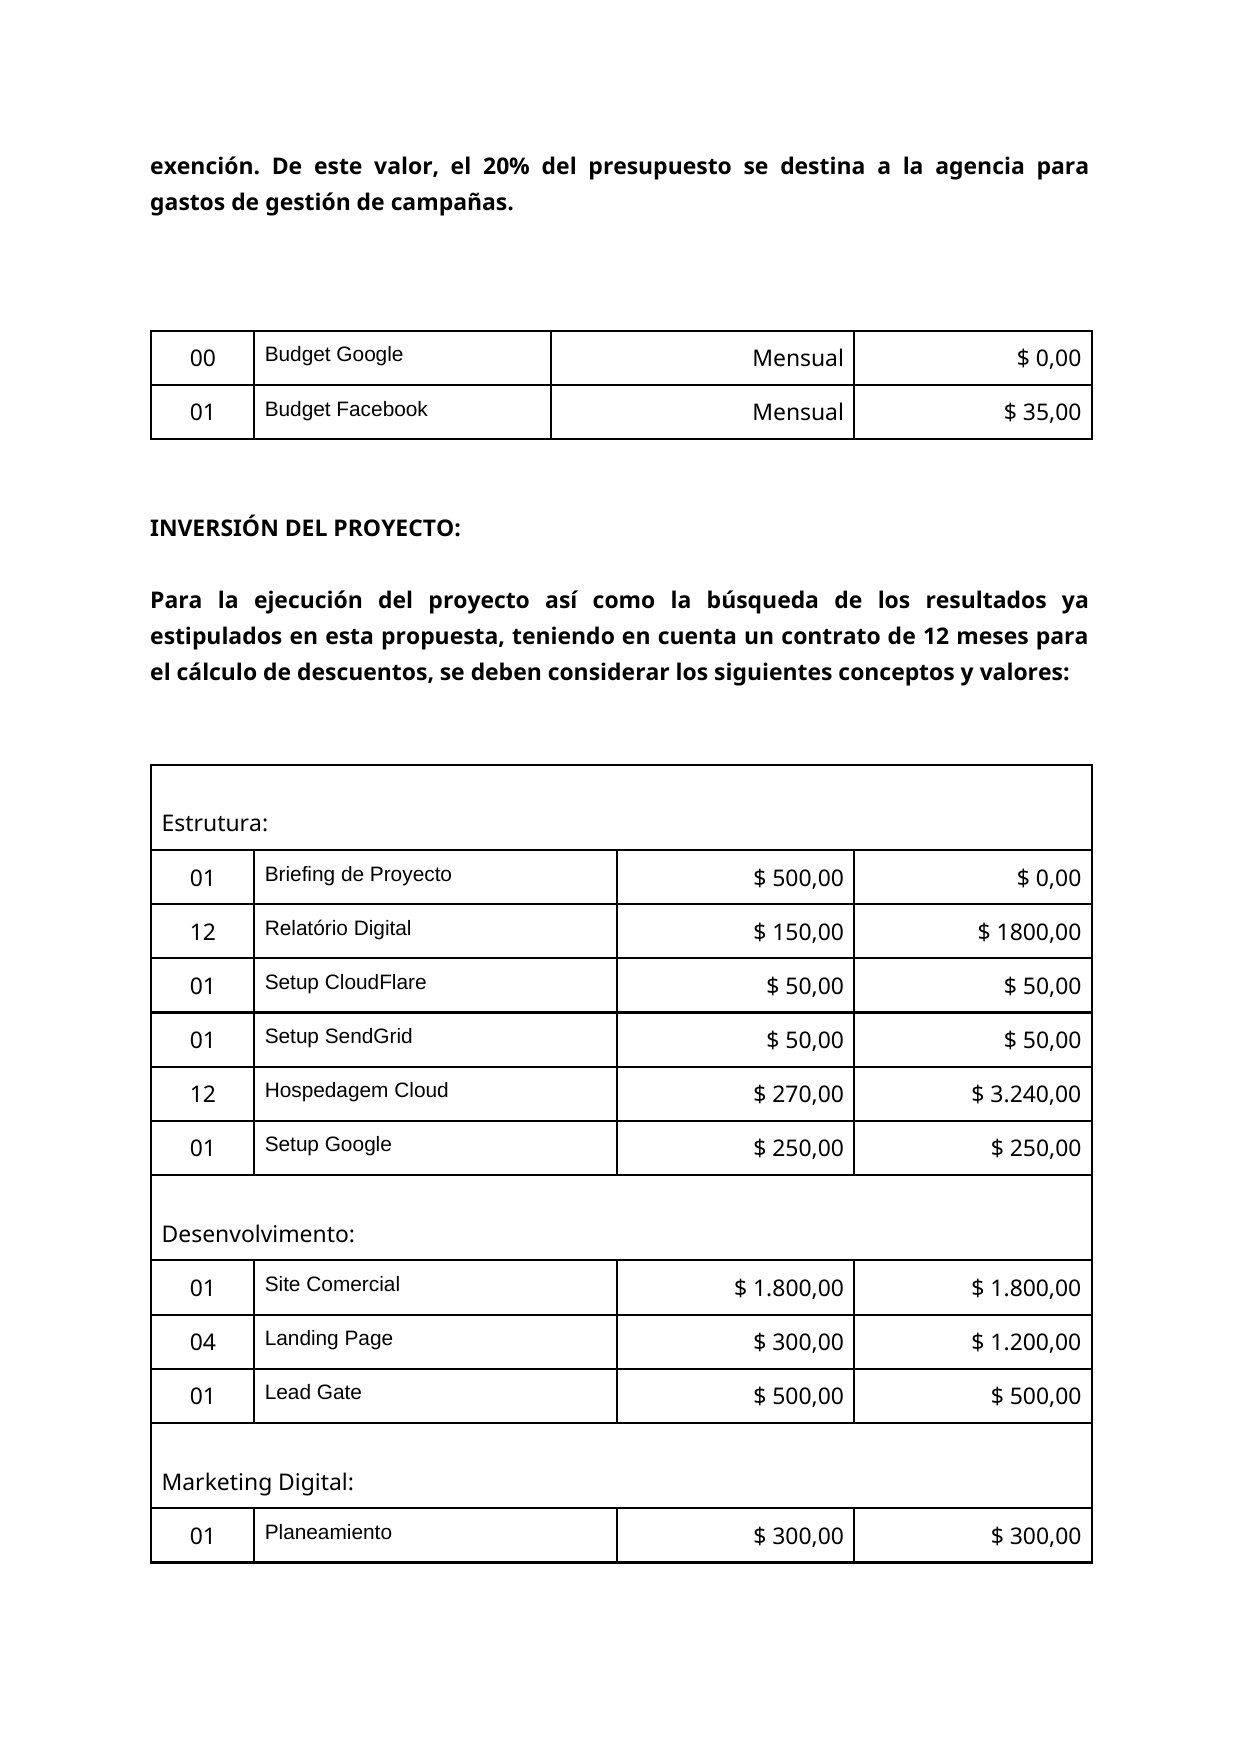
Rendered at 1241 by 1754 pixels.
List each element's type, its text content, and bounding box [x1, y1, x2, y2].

table_cell 01 [152, 1509, 253, 1561]
table_cell Planeamiento [255, 1509, 616, 1561]
table_cell Hospedagem Cloud [255, 1068, 616, 1120]
table_cell Relatório Digital [255, 905, 616, 957]
table_cell Setup Google [255, 1122, 616, 1174]
table_cell 01 [152, 959, 253, 1011]
table_cell $ 500,00 [855, 1370, 1091, 1422]
table_cell 12 [152, 905, 253, 957]
table_header 00 [152, 332, 253, 384]
table_cell $ 0,00 [855, 851, 1091, 903]
table_cell $ 250,00 [855, 1122, 1091, 1174]
table_cell Setup CloudFlare [255, 959, 616, 1011]
table_cell 01 [152, 386, 253, 438]
text INVERSIÓN DEL PROYECTO: [150, 512, 1090, 543]
table_cell Budget Facebook [255, 386, 550, 438]
table_cell $ 50,00 [855, 1014, 1091, 1066]
table_cell $ 150,00 [618, 905, 853, 957]
table_cell $ 500,00 [618, 1370, 853, 1422]
table_cell Marketing Digital: [152, 1424, 1091, 1507]
table_cell 01 [152, 1014, 253, 1066]
table_cell $ 1.800,00 [618, 1261, 853, 1313]
table_cell Desenvolvimento: [152, 1176, 1091, 1259]
table_cell Site Comercial [255, 1261, 616, 1313]
table_cell $ 1.200,00 [855, 1316, 1091, 1368]
table_header Mensual [552, 332, 853, 384]
table_cell Lead Gate [255, 1370, 616, 1422]
table_cell $ 500,00 [618, 851, 853, 903]
table_cell 01 [152, 1122, 253, 1174]
table_cell $ 50,00 [618, 959, 853, 1011]
table_cell $ 50,00 [618, 1014, 853, 1066]
table_cell 01 [152, 1370, 253, 1422]
table_cell $ 3.240,00 [855, 1068, 1091, 1120]
table_cell $ 270,00 [618, 1068, 853, 1120]
table_cell $ 300,00 [618, 1509, 853, 1561]
table_cell Briefing de Proyecto [255, 851, 616, 903]
table_cell 04 [152, 1316, 253, 1368]
table_cell Landing Page [255, 1316, 616, 1368]
table_cell $ 300,00 [855, 1509, 1091, 1561]
table_header $ 0,00 [855, 332, 1091, 384]
table_cell 12 [152, 1068, 253, 1120]
table_cell $ 250,00 [618, 1122, 853, 1174]
table_cell 01 [152, 851, 253, 903]
table_cell $ 1800,00 [855, 905, 1091, 957]
table_cell 01 [152, 1261, 253, 1313]
table_cell $ 35,00 [855, 386, 1091, 438]
table_cell $ 1.800,00 [855, 1261, 1091, 1313]
text Para la ejecución del proyecto así como la búsqueda de los resultados ya estipulados en esta propuesta, teniendo en cuenta un contrato de 12 meses para el cálculo de descuentos, se deben considerar los siguientes conceptos y valores: [150, 584, 1090, 687]
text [150, 150, 1090, 217]
table_cell $ 50,00 [855, 959, 1091, 1011]
table_cell $ 300,00 [618, 1316, 853, 1368]
table_cell Setup SendGrid [255, 1014, 616, 1066]
table_header Budget Google [255, 332, 550, 384]
table_cell Mensual [552, 386, 853, 438]
table_header Estrutura: [152, 766, 1091, 849]
